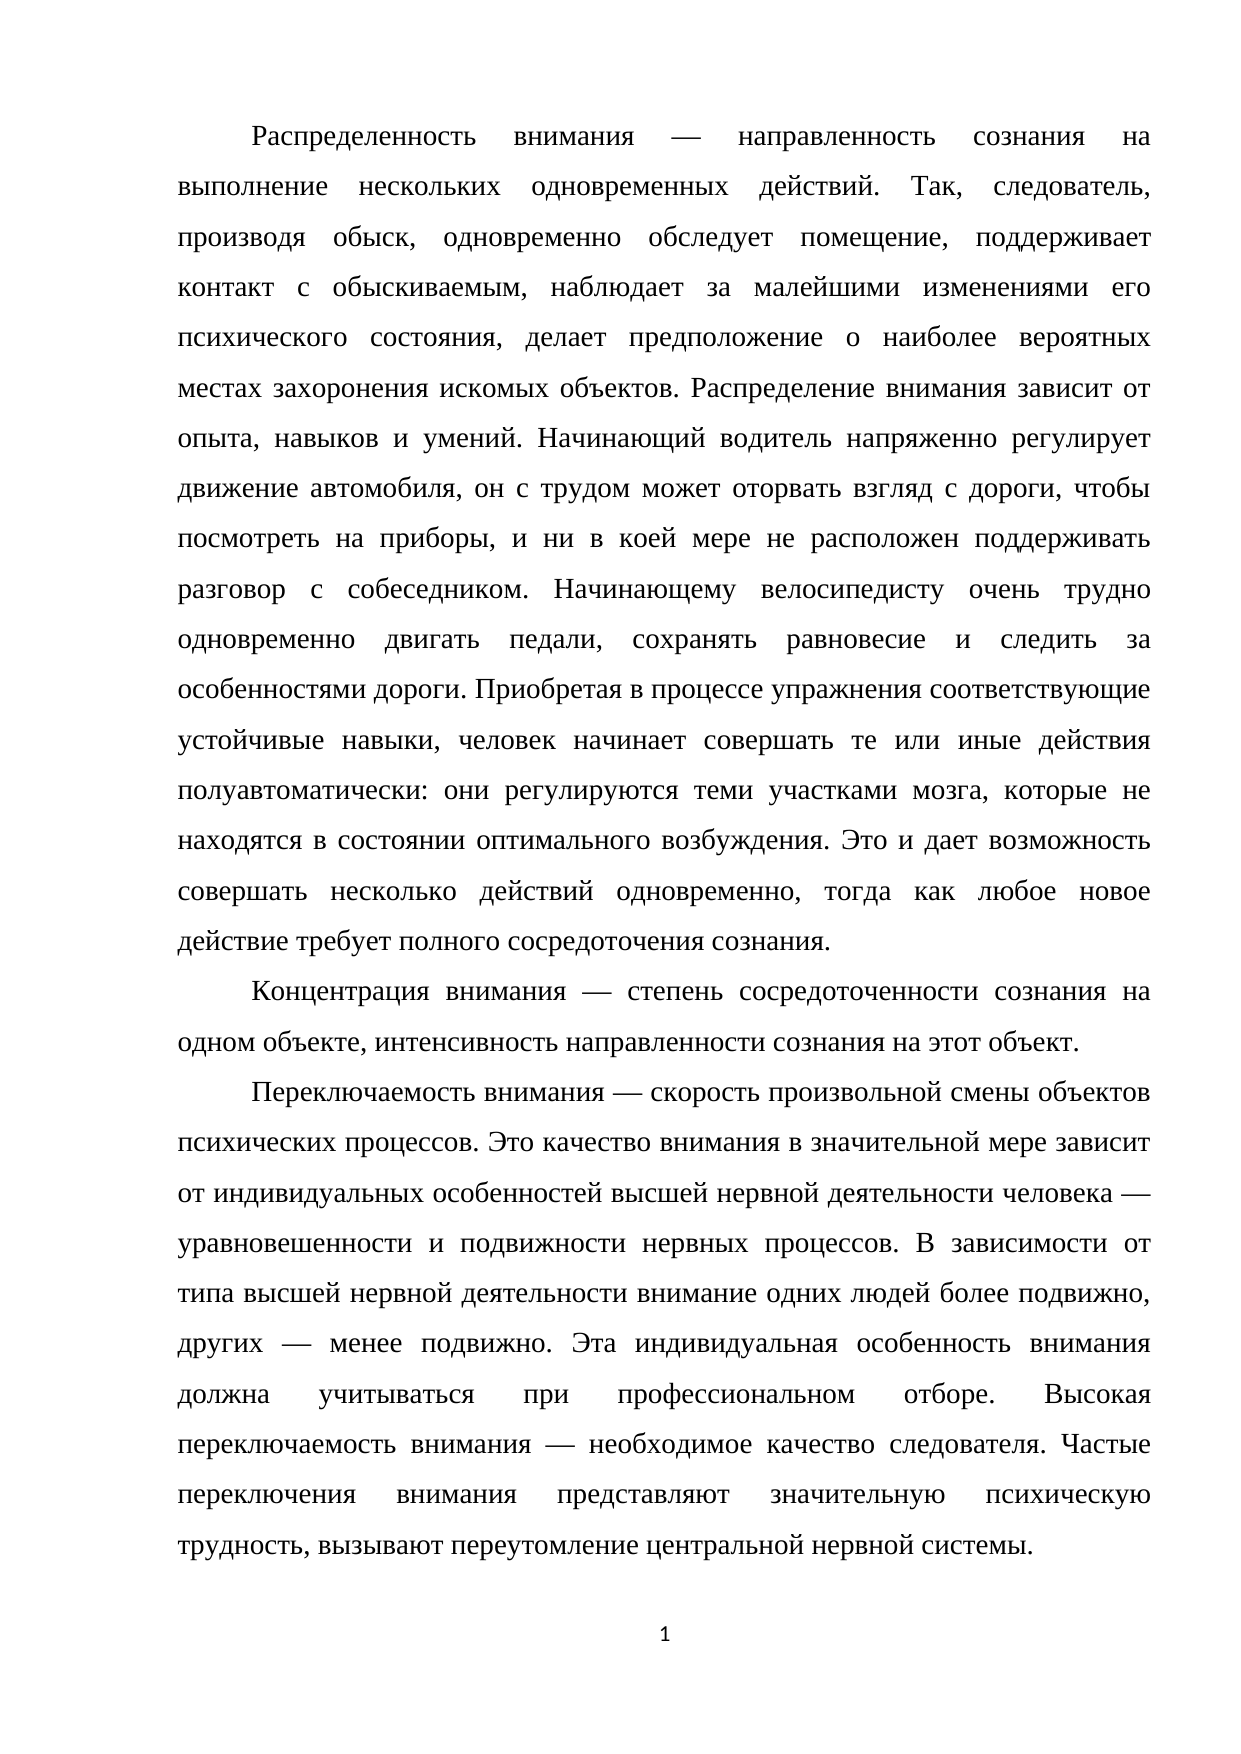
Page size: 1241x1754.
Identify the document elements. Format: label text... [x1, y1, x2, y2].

text Переключаемость внимания — скорость произвольной смены объектов психических процессов. Это качество внимания в значительной мере зависит от индивидуальных особенностей высшей нервной деятельности человека — уравновешенности и подвижности нервных процессов. В зависимости от типа высшей нервной деятельности внимание одних людей более подвижно, других — менее подвижно. Эта индивидуальная особенность внимания должна учитываться при профессиональном отборе. Высокая переключаемость внимания — необходимое качество следователя. Частые переключения внимания представляют значительную психическую трудность, вызывают переутомление центральной нервной системы. [177, 1074, 1152, 1560]
text Концентрация внимания — степень сосредоточенности сознания на одном объекте, интенсивность направленности сознания на этот объект. [177, 973, 1152, 1057]
text Распределенность внимания — направленность сознания на выполнение нескольких одновременных действий. Так, следователь, производя обыск, одновременно обследует помещение, поддерживает контакт с обыскиваемым, наблюдает за малейшими изменениями его психического состояния, делает предположение о наиболее вероятных местах захоронения искомых объектов. Распределение внимания зависит от опыта, навыков и умений. Начинающий водитель напряженно регулирует движение автомобиля, он с трудом может оторвать взгляд с дороги, чтобы посмотреть на приборы, и ни в коей мере не расположен поддерживать разговор с собеседником. Начинающему велосипедисту очень трудно одновременно двигать педали, сохранять равновесие и следить за особенностями дороги. Приобретая в процессе упражнения соответствующие устойчивые навыки, человек начинает совершать те или иные действия полуавтоматически: они регулируются теми участками мозга, которые не находятся в состоянии оптимального возбуждения. Это и дает возможность совершать несколько действий одновременно, тогда как любое новое действие требует полного сосредоточения сознания. [177, 118, 1152, 957]
